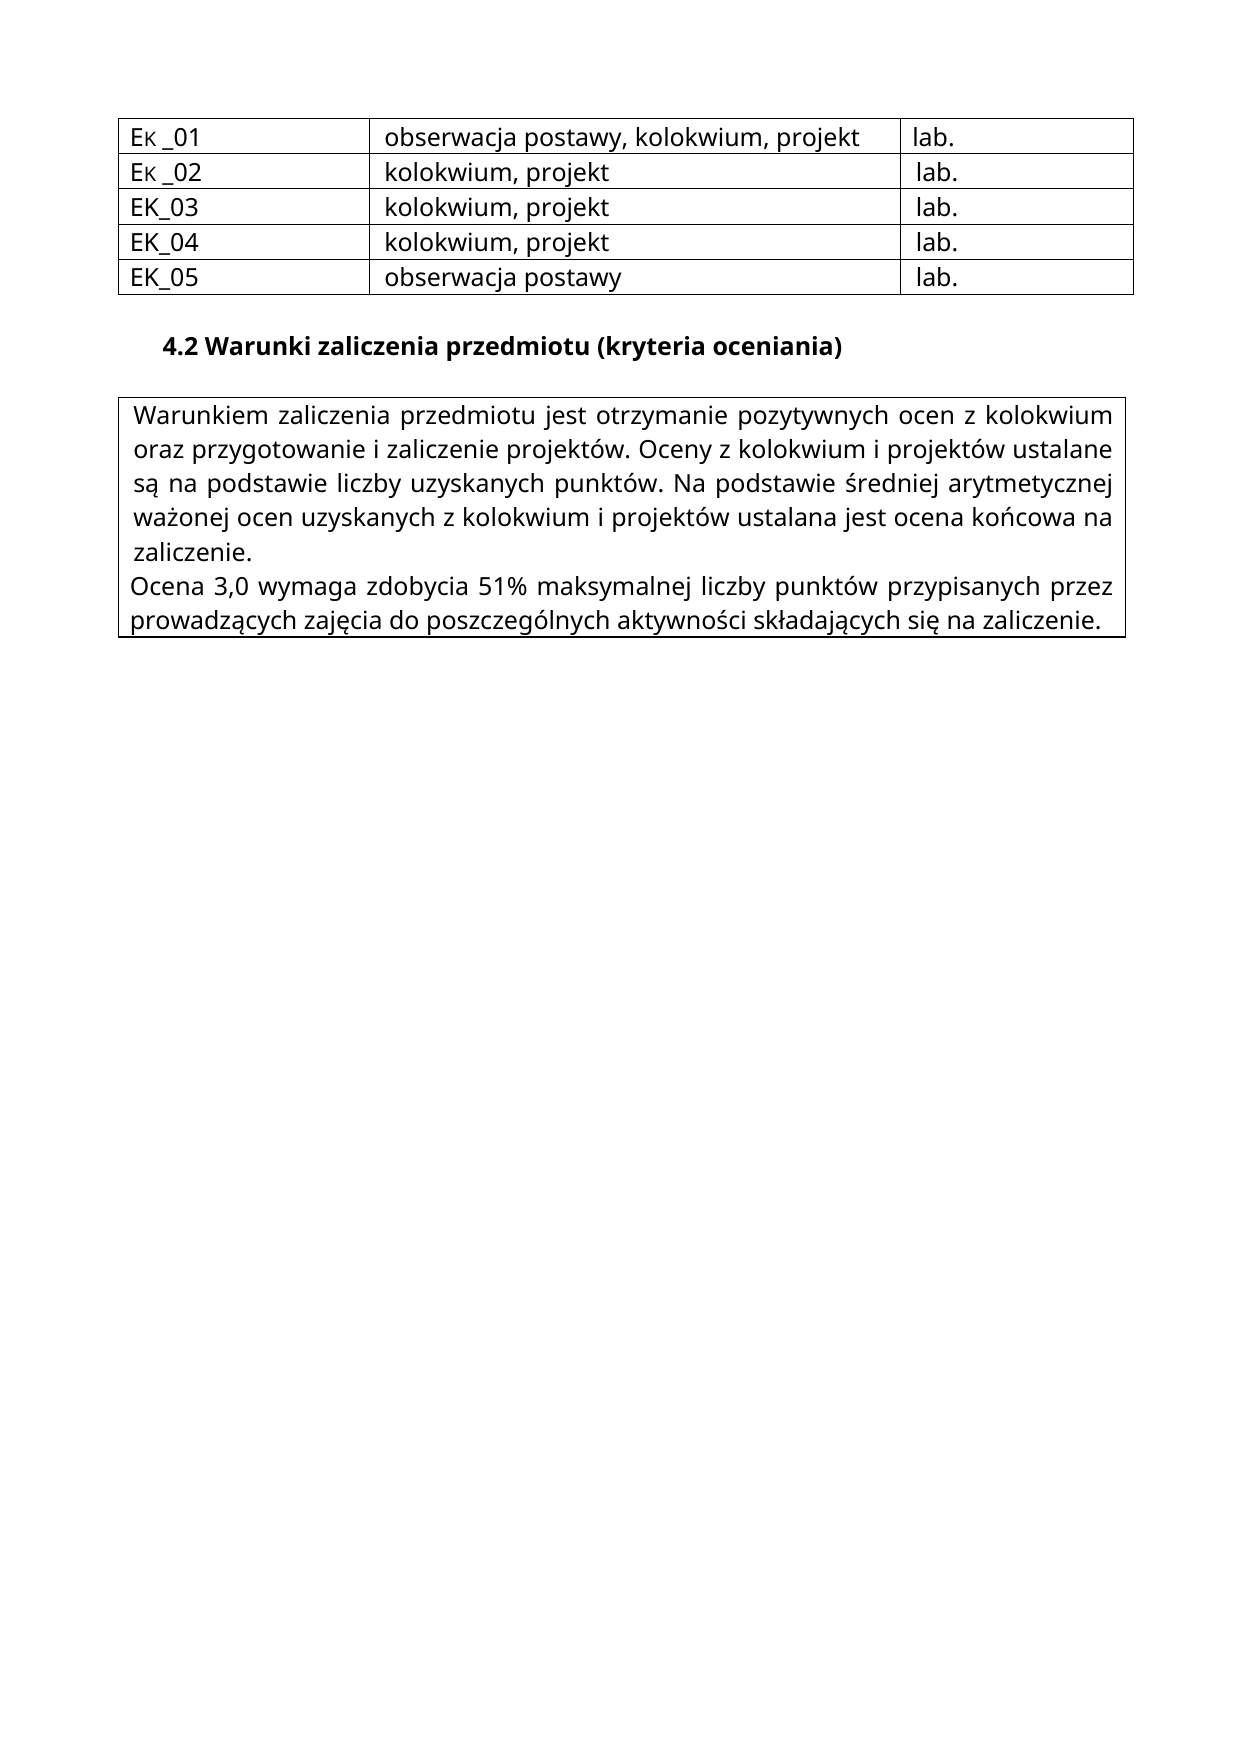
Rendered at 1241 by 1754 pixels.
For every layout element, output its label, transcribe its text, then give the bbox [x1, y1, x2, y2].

table_cell Ek _01 [119, 119, 369, 153]
table_cell lab. [901, 260, 1133, 294]
table_header Warunkiem zaliczenia przedmiotu jest otrzymanie pozytywnych ocen z kolokwium oraz przygotowanie i zaliczenie projektów. Oceny z kolokwium i projektów ustalane są na podstawie liczby uzyskanych punktów. Na podstawie średniej arytmetycznej ważonej ocen uzyskanych z kolokwium i projektów ustalana jest ocena końcowa na zaliczenie. Ocena 3,0 wymaga zdobycia 51% maksymalnej liczby punktów przypisanych przez prowadzących zajęcia do poszczególnych aktywności składających się na zaliczenie. [119, 398, 1125, 636]
table_cell kolokwium, projekt [370, 154, 900, 188]
text 4.2 Warunki zaliczenia przedmiotu (kryteria oceniania) [162, 329, 1122, 363]
table_cell lab. [901, 154, 1133, 188]
table_cell Ek _02 [119, 154, 369, 188]
table_cell kolokwium, projekt [370, 225, 900, 258]
table_cell EK_05 [119, 260, 369, 294]
table_cell EK_04 [119, 225, 369, 258]
table_cell kolokwium, projekt [370, 189, 900, 223]
table_cell obserwacja postawy [370, 260, 900, 294]
table_cell lab. [901, 189, 1133, 223]
table_cell lab. [901, 119, 1133, 153]
table_cell lab. [901, 225, 1133, 258]
table_cell obserwacja postawy, kolokwium, projekt [370, 119, 900, 153]
table_cell EK_03 [119, 189, 369, 223]
